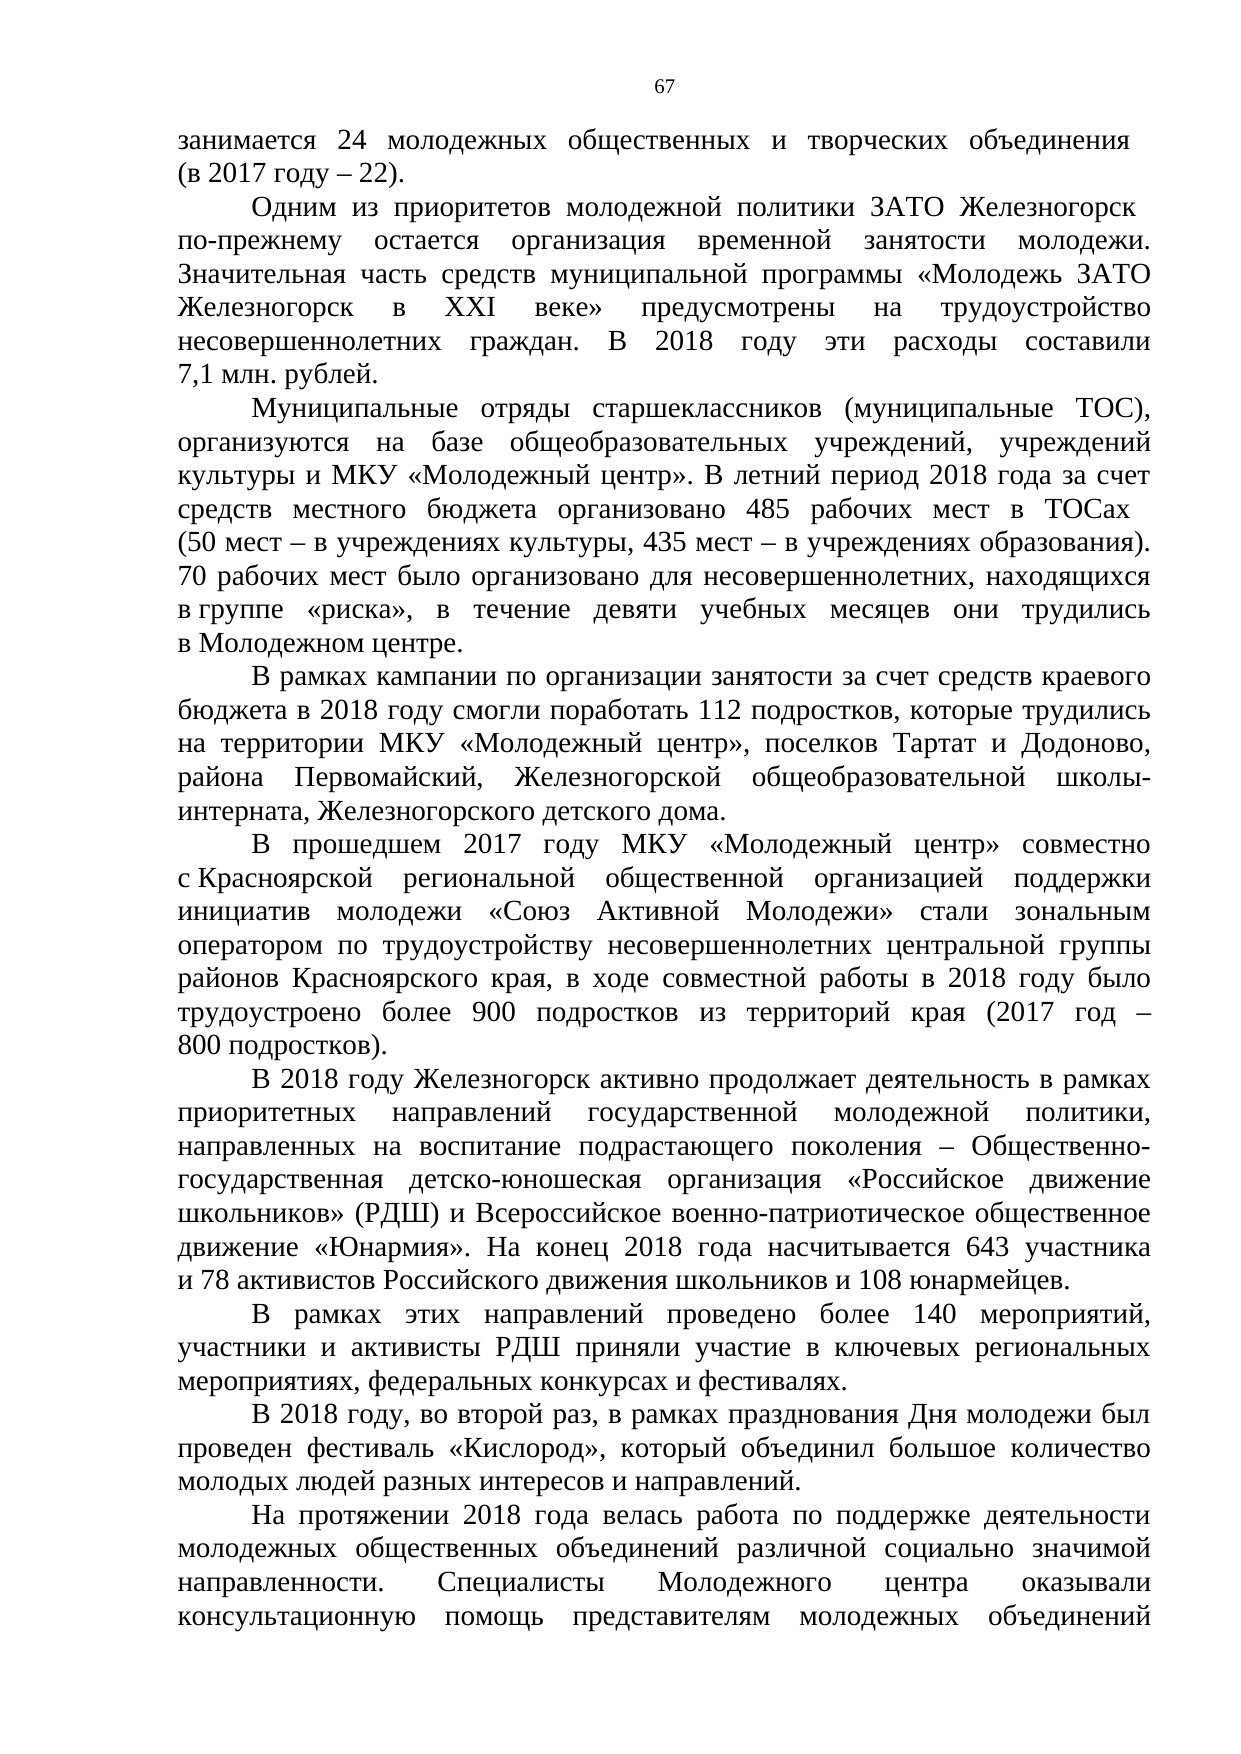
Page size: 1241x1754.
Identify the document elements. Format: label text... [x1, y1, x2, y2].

text Муниципальные отряды старшеклассников (муниципальные ТОС), организуются на базе общеобразовательных учреждений, учреждений культуры и МКУ «Молодежный центр». В летний период 2018 года за счет средств местного бюджета организовано 485 рабочих мест в ТОСах (50 мест – в учреждениях культуры, 435 мест – в учреждениях образования). 70 рабочих мест было организовано для несовершеннолетних, находящихся в группе «риска», в течение девяти учебных месяцев они трудились в Молодежном центре. [177, 390, 1152, 658]
text В 2018 году, во второй раз, в рамках празднования Дня молодежи был проведен фестиваль «Кислород», который объединил большое количество молодых людей разных интересов и направлений. [177, 1396, 1152, 1497]
text В 2018 году Железногорск активно продолжает деятельность в рамках приоритетных направлений государственной молодежной политики, направленных на воспитание подрастающего поколения – Общественно-государственная детско-юношеская организация «Российское движение школьников» (РДШ) и Всероссийское военно-патриотическое общественное движение «Юнармия». На конец 2018 года насчитывается 643 участника и 78 активистов Российского движения школьников и 108 юнармейцев. [177, 1061, 1152, 1296]
text В прошедшем 2017 году МКУ «Молодежный центр» совместно с Красноярской региональной общественной организацией поддержки инициатив молодежи «Союз Активной Молодежи» стали зональным оператором по трудоустройству несовершеннолетних центральной группы районов Красноярского края, в ходе совместной работы в 2018 году было трудоустроено более 900 подростков из территорий края (2017 год – 800 подростков). [177, 826, 1152, 1061]
text В рамках кампании по организации занятости за счет средств краевого бюджета в 2018 году смогли поработать 112 подростков, которые трудились на территории МКУ «Молодежный центр», поселков Тартат и Додоново, района Первомайский, Железногорской общеобразовательной школы-интерната, Железногорского детского дома. [177, 658, 1152, 826]
text В рамках этих направлений проведено более 140 мероприятий, участники и активисты РДШ приняли участие в ключевых региональных мероприятиях, федеральных конкурсах и фестивалях. [177, 1296, 1152, 1396]
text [177, 122, 1152, 189]
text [177, 1497, 1152, 1631]
text Одним из приоритетов молодежной политики ЗАТО Железногорск по-прежнему остается организация временной занятости молодежи. Значительная часть средств муниципальной программы «Молодежь ЗАТО Железногорск в XXI веке» предусмотрены на трудоустройство несовершеннолетних граждан. В 2018 году эти расходы составили 7,1 млн. рублей. [177, 189, 1152, 390]
